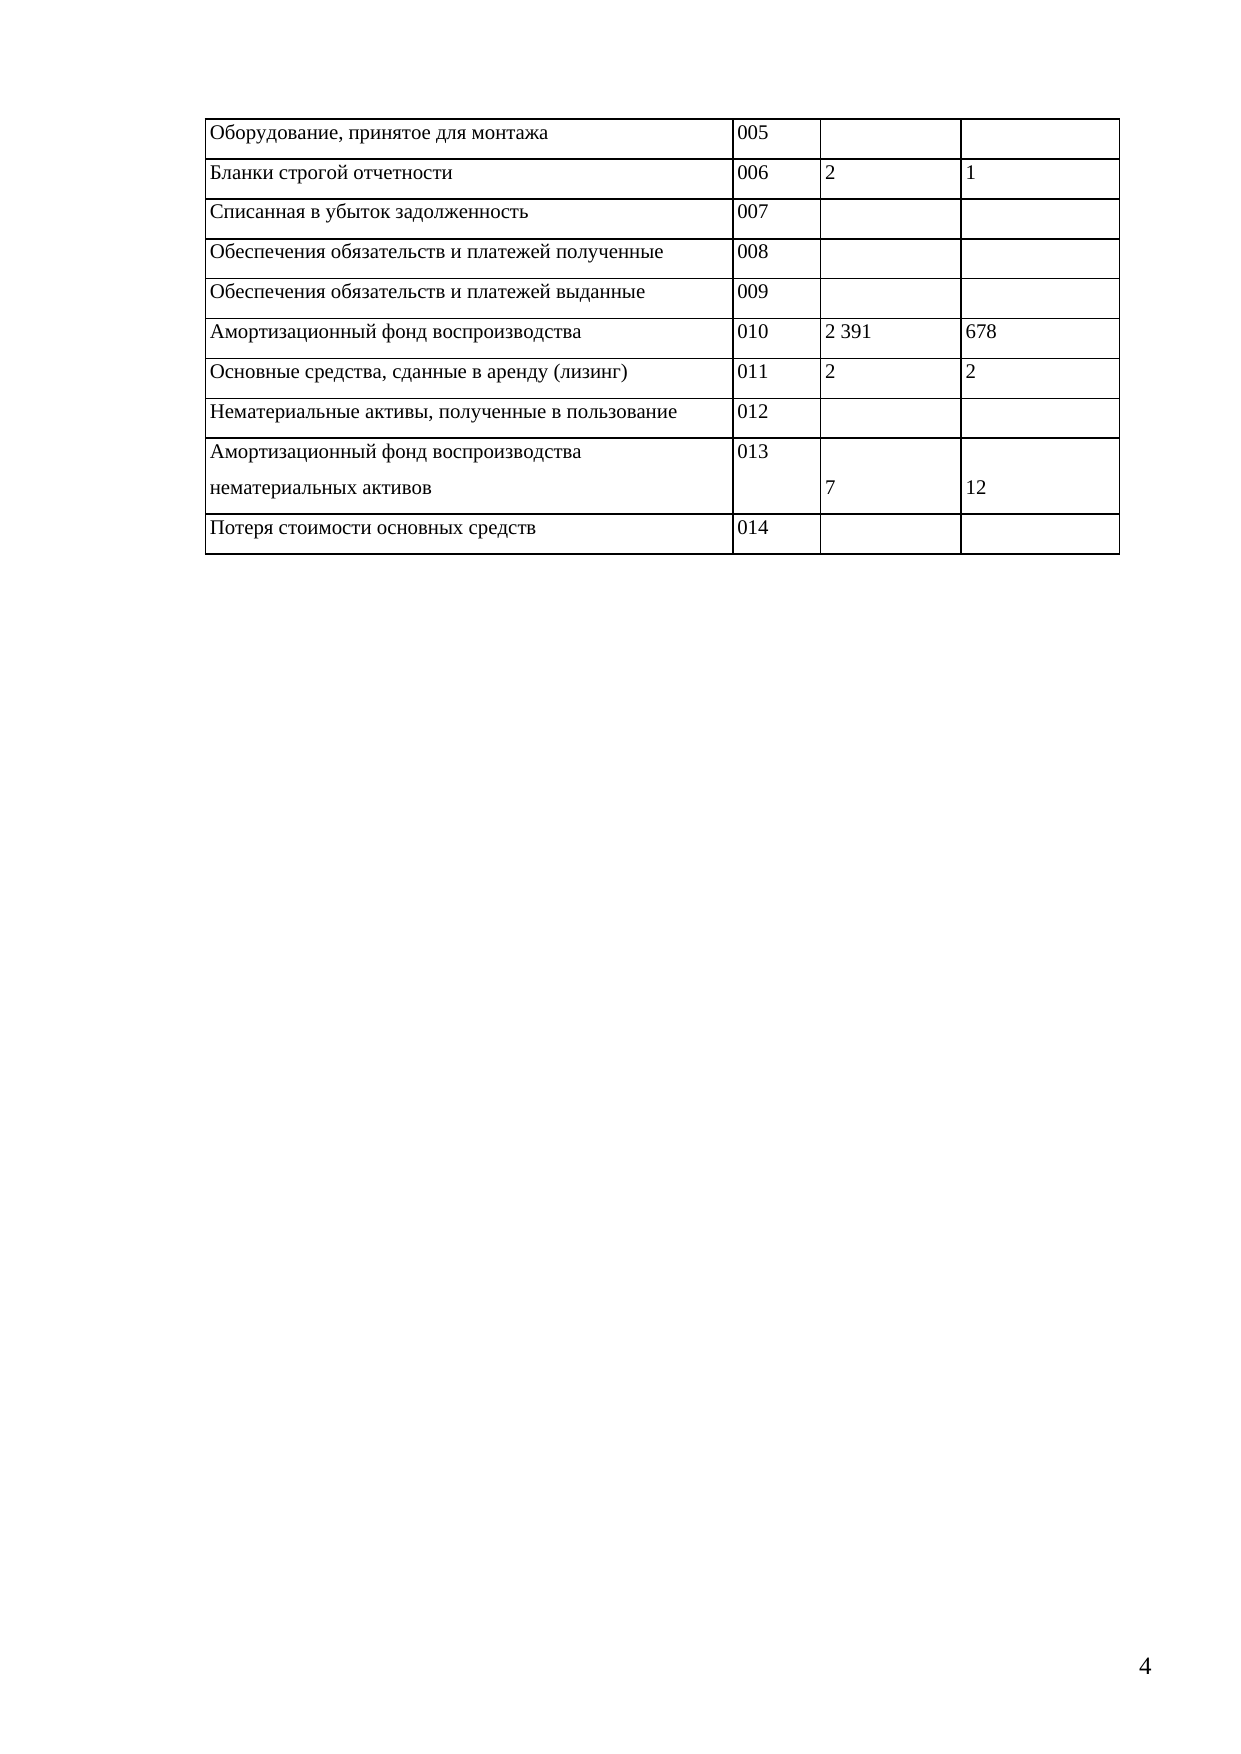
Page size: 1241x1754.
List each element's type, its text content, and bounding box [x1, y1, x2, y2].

table_cell 011 [734, 359, 820, 397]
table_cell Потеря стоимости основных средств [206, 515, 732, 553]
table_cell [821, 200, 960, 238]
table_cell Обеспечения обязательств и платежей выданные [206, 279, 732, 318]
table_cell [821, 399, 960, 437]
table_cell [962, 200, 1119, 238]
table_cell [821, 515, 960, 553]
table_cell [962, 240, 1119, 278]
table_cell 007 [734, 200, 820, 238]
table_cell Оборудование, принятое для монтажа [206, 120, 732, 158]
table_cell 010 [734, 319, 820, 357]
table_cell 1 [962, 160, 1119, 198]
table_cell [821, 120, 960, 158]
table_cell 678 [962, 319, 1119, 357]
table_cell 2 [821, 160, 960, 198]
table_cell 2 391 [821, 319, 960, 357]
table_cell 2 [962, 359, 1119, 397]
table_cell 2 [821, 359, 960, 397]
table_cell 009 [734, 279, 820, 318]
table_cell 008 [734, 240, 820, 278]
table_cell [962, 399, 1119, 437]
table_cell 006 [734, 160, 820, 198]
table_cell Основные средства, сданные в аренду (лизинг) [206, 359, 732, 397]
table_cell Амортизационный фонд воспроизводства нематериальных активов [206, 439, 732, 513]
table_cell Амортизационный фонд воспроизводства [206, 319, 732, 357]
table_cell Бланки строгой отчетности [206, 160, 732, 198]
table_cell 012 [734, 399, 820, 437]
table_cell 013 [734, 439, 820, 513]
table_cell 7 [821, 439, 960, 513]
table_cell [821, 240, 960, 278]
table_cell [962, 120, 1119, 158]
table_cell 12 [962, 439, 1119, 513]
table_cell Нематериальные активы, полученные в пользование [206, 399, 732, 437]
table_cell 005 [734, 120, 820, 158]
table_cell [962, 515, 1119, 553]
table_cell 014 [734, 515, 820, 553]
table_cell Обеспечения обязательств и платежей полученные [206, 240, 732, 278]
table_cell Списанная в убыток задолженность [206, 200, 732, 238]
table_cell [821, 279, 960, 318]
table_cell [962, 279, 1119, 318]
